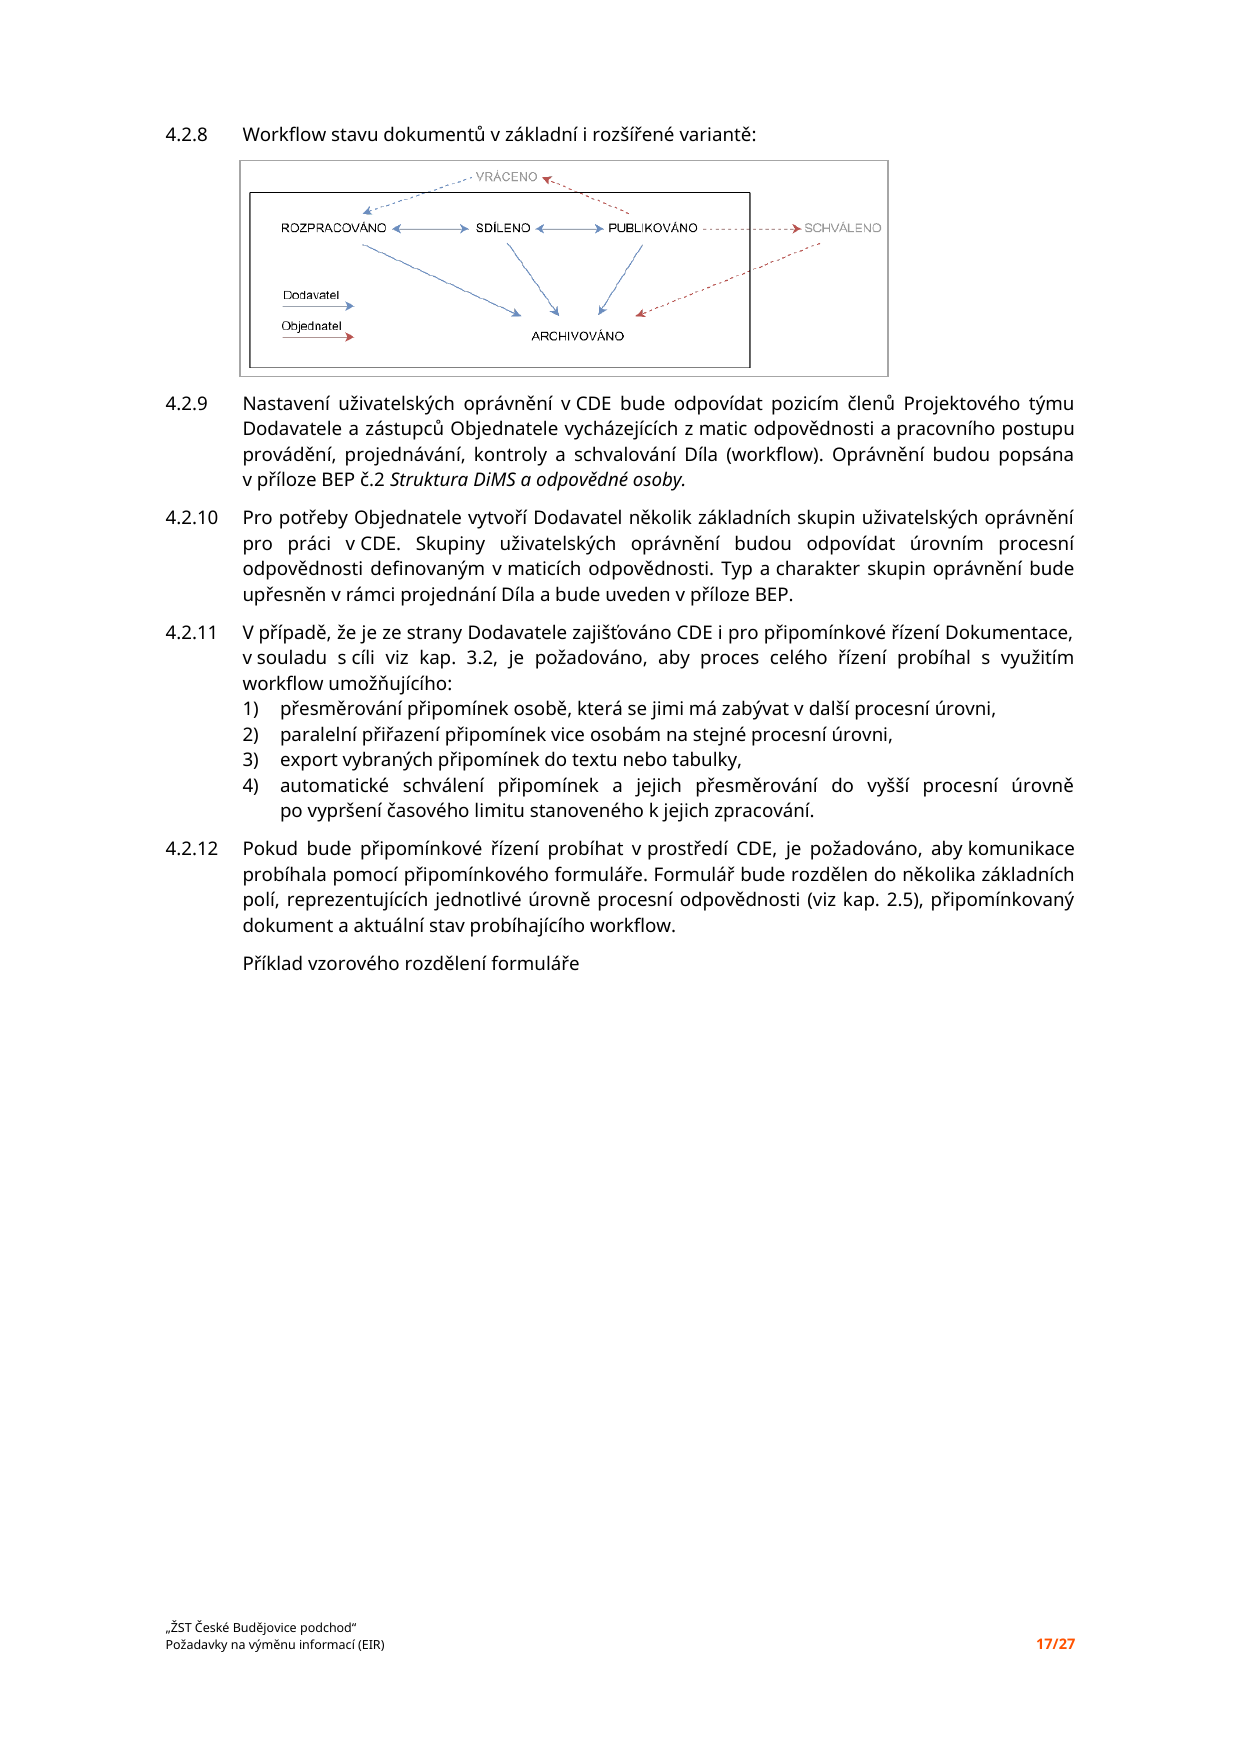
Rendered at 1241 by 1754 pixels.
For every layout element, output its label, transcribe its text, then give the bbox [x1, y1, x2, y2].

text Nastavení uživatelských oprávnění v CDE bude odpovídat pozicím členů Projektového týmu Dodavatele a zástupců Objednatele vycházejících z matic odpovědnosti a pracovního postupu provádění, projednávání, kontroly a schvalování Díla (workflow). Oprávnění budou popsána v příloze BEP č.2 Struktura DiMS a odpovědné osoby. [165, 390, 1075, 492]
text Pokud bude připomínkové řízení probíhat v prostředí CDE, je požadováno, aby komunikace probíhala pomocí připomínkového formuláře. Formulář bude rozdělen do několika základních polí, reprezentujících jednotlivé úrovně procesní odpovědnosti (viz kap. 2.5), připomínkovaný dokument a aktuální stav probíhajícího workflow. [165, 836, 1075, 938]
list přesměrování připomínek osobě, která se jimi má zabývat v další procesní úrovni, [242, 696, 1075, 721]
list Příklad vzorového rozdělení formuláře [242, 950, 1075, 976]
list automatické schválení připomínek a jejich přesměrování do vyšší procesní úrovně po vypršení časového limitu stanoveného k jejich zpracování. [242, 772, 1075, 823]
text Workflow stavu dokumentů v základní i rozšířené variantě: [165, 122, 1075, 147]
picture [249, 161, 882, 368]
text V případě, že je ze strany Dodavatele zajišťováno CDE i pro připomínkové řízení Dokumentace, v souladu s cíli viz kap. 3.2, je požadováno, aby proces celého řízení probíhal s využitím workflow umožňujícího: [165, 619, 1075, 696]
list export vybraných připomínek do textu nebo tabulky, [242, 747, 1075, 772]
list paralelní přiřazení připomínek vice osobám na stejné procesní úrovni, [242, 721, 1075, 747]
text Pro potřeby Objednatele vytvoří Dodavatel několik základních skupin uživatelských oprávnění pro práci v CDE. Skupiny uživatelských oprávnění budou odpovídat úrovním procesní odpovědnosti definovaným v maticích odpovědnosti. Typ a charakter skupin oprávnění bude upřesněn v rámci projednání Díla a bude uveden v příloze BEP. [165, 504, 1075, 606]
